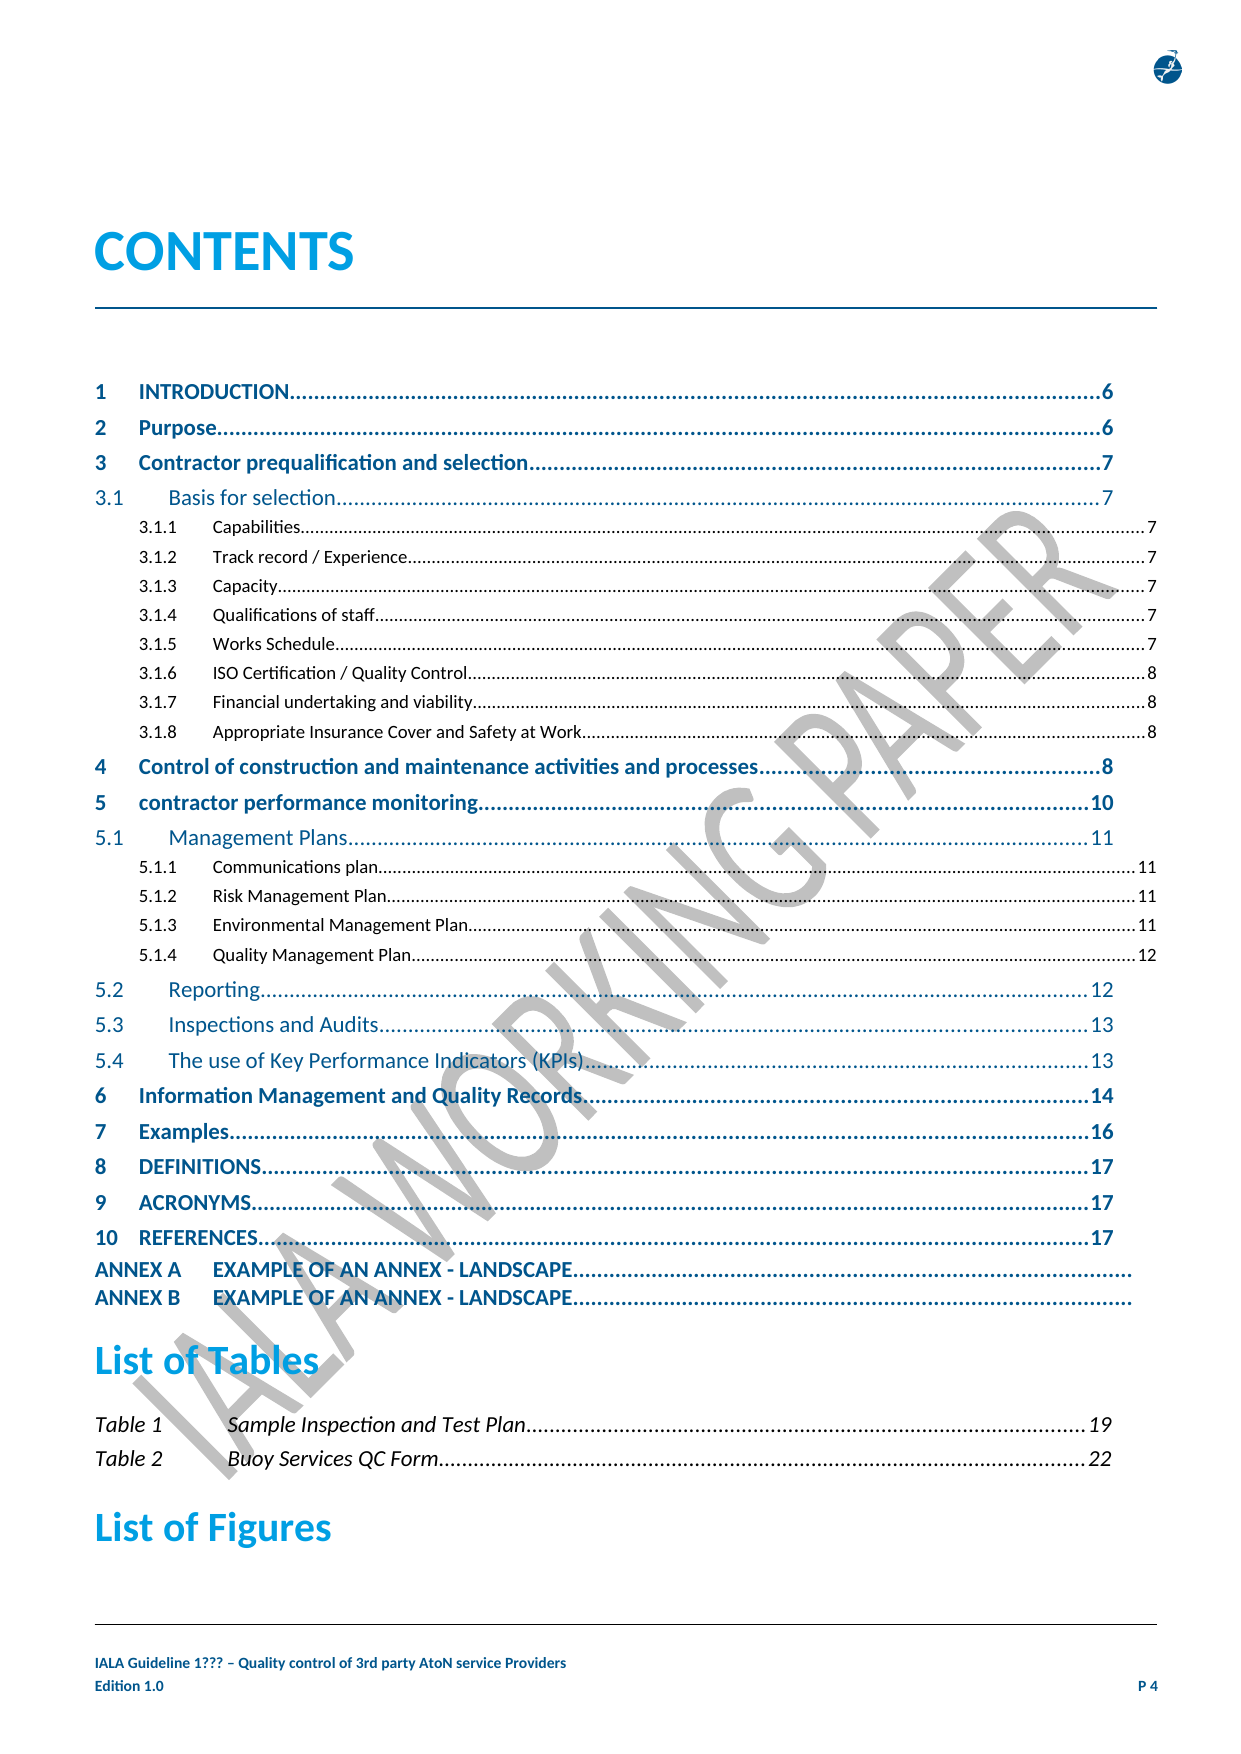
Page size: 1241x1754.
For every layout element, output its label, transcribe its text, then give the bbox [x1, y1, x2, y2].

list List of Tables [94, 1334, 1157, 1385]
text 3.1.1 Capabilities 7 [139, 516, 1157, 538]
text 10 REFERENCES 17 [94, 1220, 1113, 1251]
text ANNEX B EXAMPLE OF AN ANNEX - LANDSCAPE 22 [94, 1283, 1113, 1311]
list List of Figures [94, 1501, 1157, 1552]
text 6 Information Management and Quality Records 14 [94, 1078, 1113, 1109]
text 5.1.1 Communications plan 11 [139, 855, 1157, 878]
text 3.1.4 Qualifications of staff 7 [139, 603, 1157, 626]
text 5.1.4 Quality Management Plan 12 [139, 943, 1157, 966]
text Table 2 Buoy Services QC Form 22 [94, 1444, 1113, 1472]
picture [1120, 0, 1241, 119]
text 3.1.2 Track record / Experience 7 [139, 545, 1157, 568]
text 5.2 Reporting 12 [94, 972, 1113, 1003]
text 7 Examples 16 [94, 1113, 1113, 1145]
text 3 Contractor prequalification and selection 7 [94, 445, 1113, 476]
text Table 1 Sample Inspection and Test Plan 19 [94, 1410, 1113, 1438]
text 5 contractor performance monitoring 10 [94, 784, 1113, 816]
text 2 Purpose 6 [94, 409, 1113, 441]
text 5.1 Management Plans 11 [94, 820, 1113, 851]
text 5.1.3 Environmental Management Plan 11 [139, 913, 1157, 936]
text 3.1.6 ISO Certification / Quality Control 8 [139, 661, 1157, 684]
text 8 DEFINITIONS 17 [94, 1149, 1113, 1180]
text 3.1 Basis for selection 7 [94, 480, 1113, 511]
text 3.1.5 Works Schedule 7 [139, 632, 1157, 655]
text 5.3 Inspections and Audits 13 [94, 1007, 1113, 1038]
text 5.1.2 Risk Management Plan 11 [139, 884, 1157, 907]
text 5.4 The use of Key Performance Indicators (KPIs) 13 [94, 1043, 1113, 1074]
text 9 ACRONYMS 17 [94, 1184, 1113, 1216]
text 3.1.7 Financial undertaking and viability 8 [139, 691, 1157, 713]
text 3.1.8 Appropriate Insurance Cover and Safety at Work 8 [139, 720, 1157, 743]
text ANNEX A EXAMPLE OF AN ANNEX - LANDSCAPE 18 [94, 1255, 1113, 1283]
text 3.1.3 Capacity 7 [139, 574, 1157, 597]
text 4 Control of construction and maintenance activities and processes 8 [94, 749, 1113, 780]
text 1 INTRODUCTION 6 [94, 374, 1113, 405]
